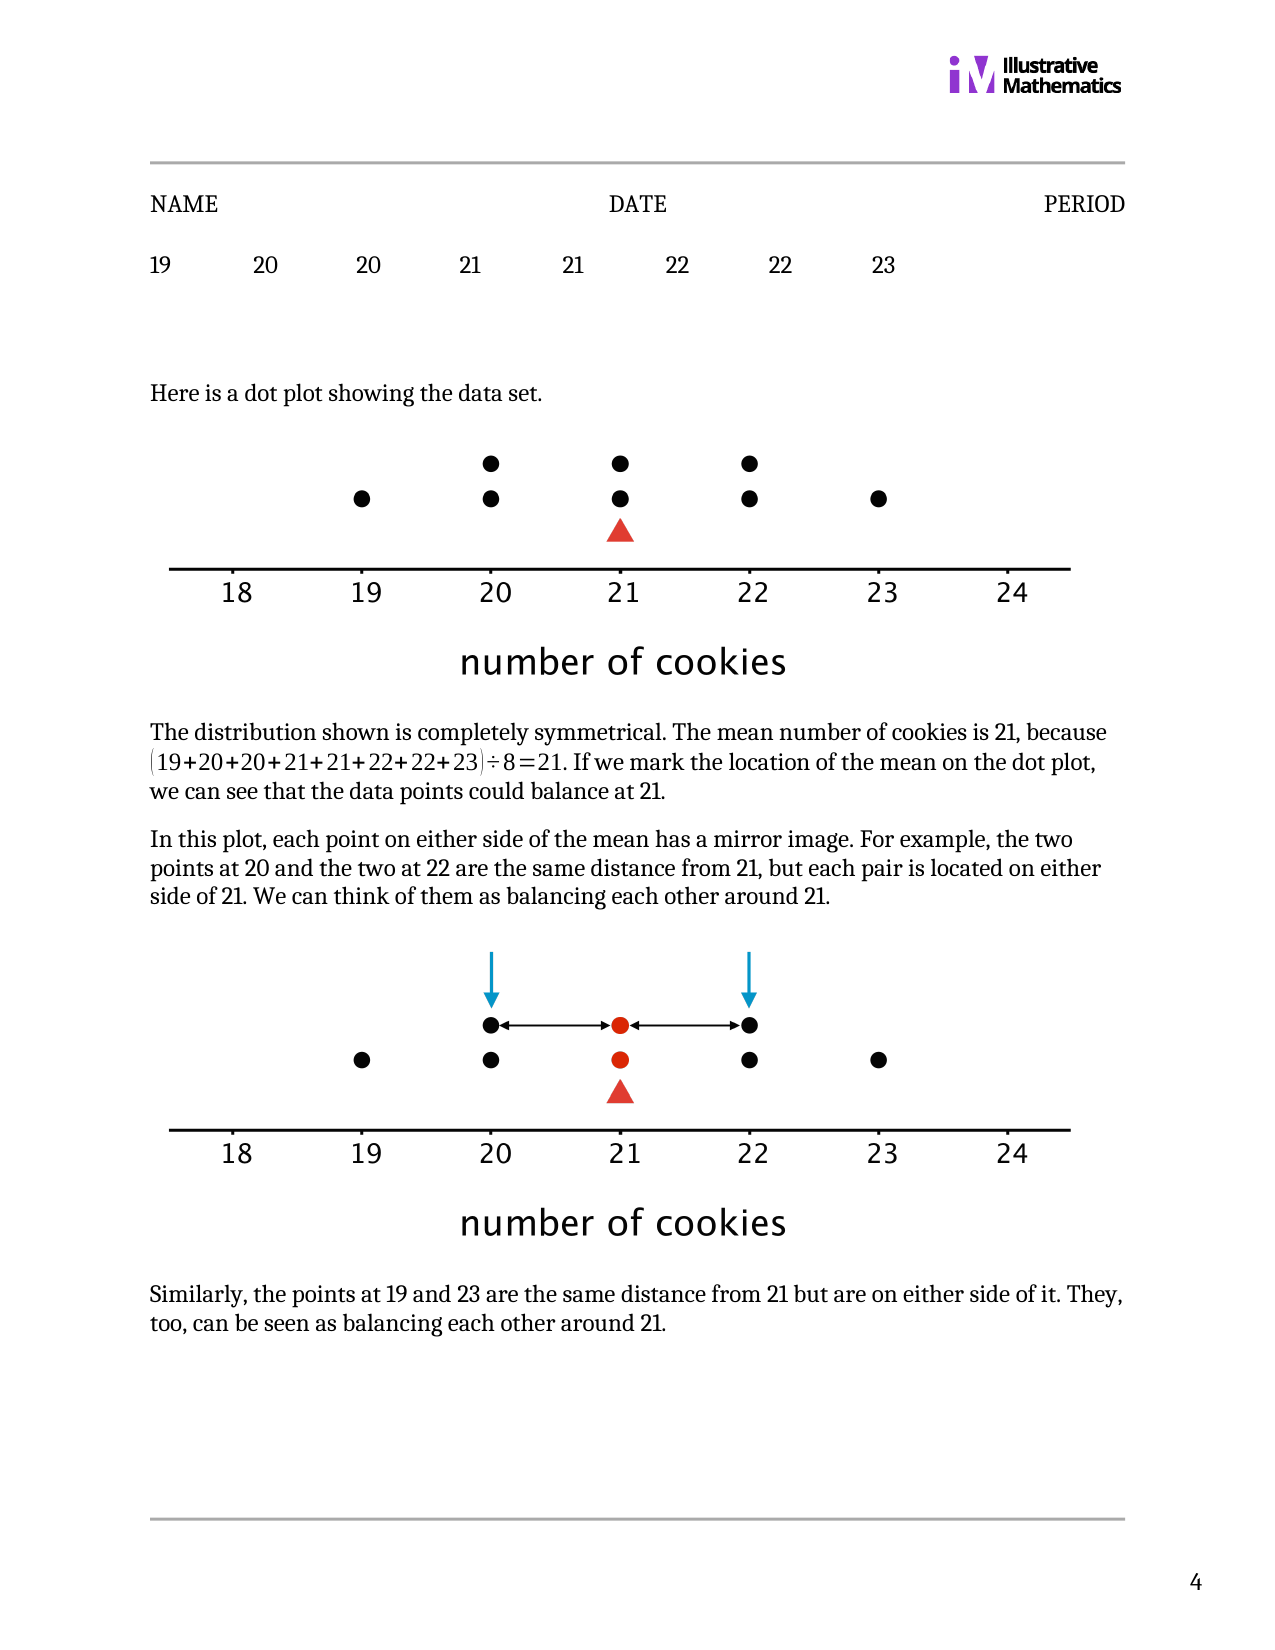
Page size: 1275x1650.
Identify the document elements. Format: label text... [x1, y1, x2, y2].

text Here is a dot plot showing the data set. [150, 379, 1125, 407]
text The distribution shown is completely symmetrical. The mean number of cookies is 21, because . If we mark the location of the mean on the dot plot, we can see that the data points could balance at 21. [150, 718, 1125, 806]
picture [168, 426, 1072, 700]
table_header 20 [242, 248, 345, 284]
table_header 21 [448, 248, 551, 284]
table_header 21 [551, 248, 654, 284]
text In this plot, each point on either side of the mean has a mirror image. For example, the two points at 20 and the two at 22 are the same distance from 21, but each pair is located on either side of 21. We can think of them as balancing each other around 21. [150, 825, 1125, 911]
picture [949, 55, 1121, 93]
table_header 20 [345, 248, 448, 284]
text Similarly, the points at 19 and 23 are the same distance from 21 but are on either side of it. They, too, can be seen as balancing each other around 21. [150, 1280, 1125, 1337]
table_header 19 [139, 248, 242, 284]
table_header 22 [758, 248, 861, 284]
table_header 22 [654, 248, 757, 284]
table_header 23 [861, 248, 964, 284]
picture [168, 929, 1072, 1261]
